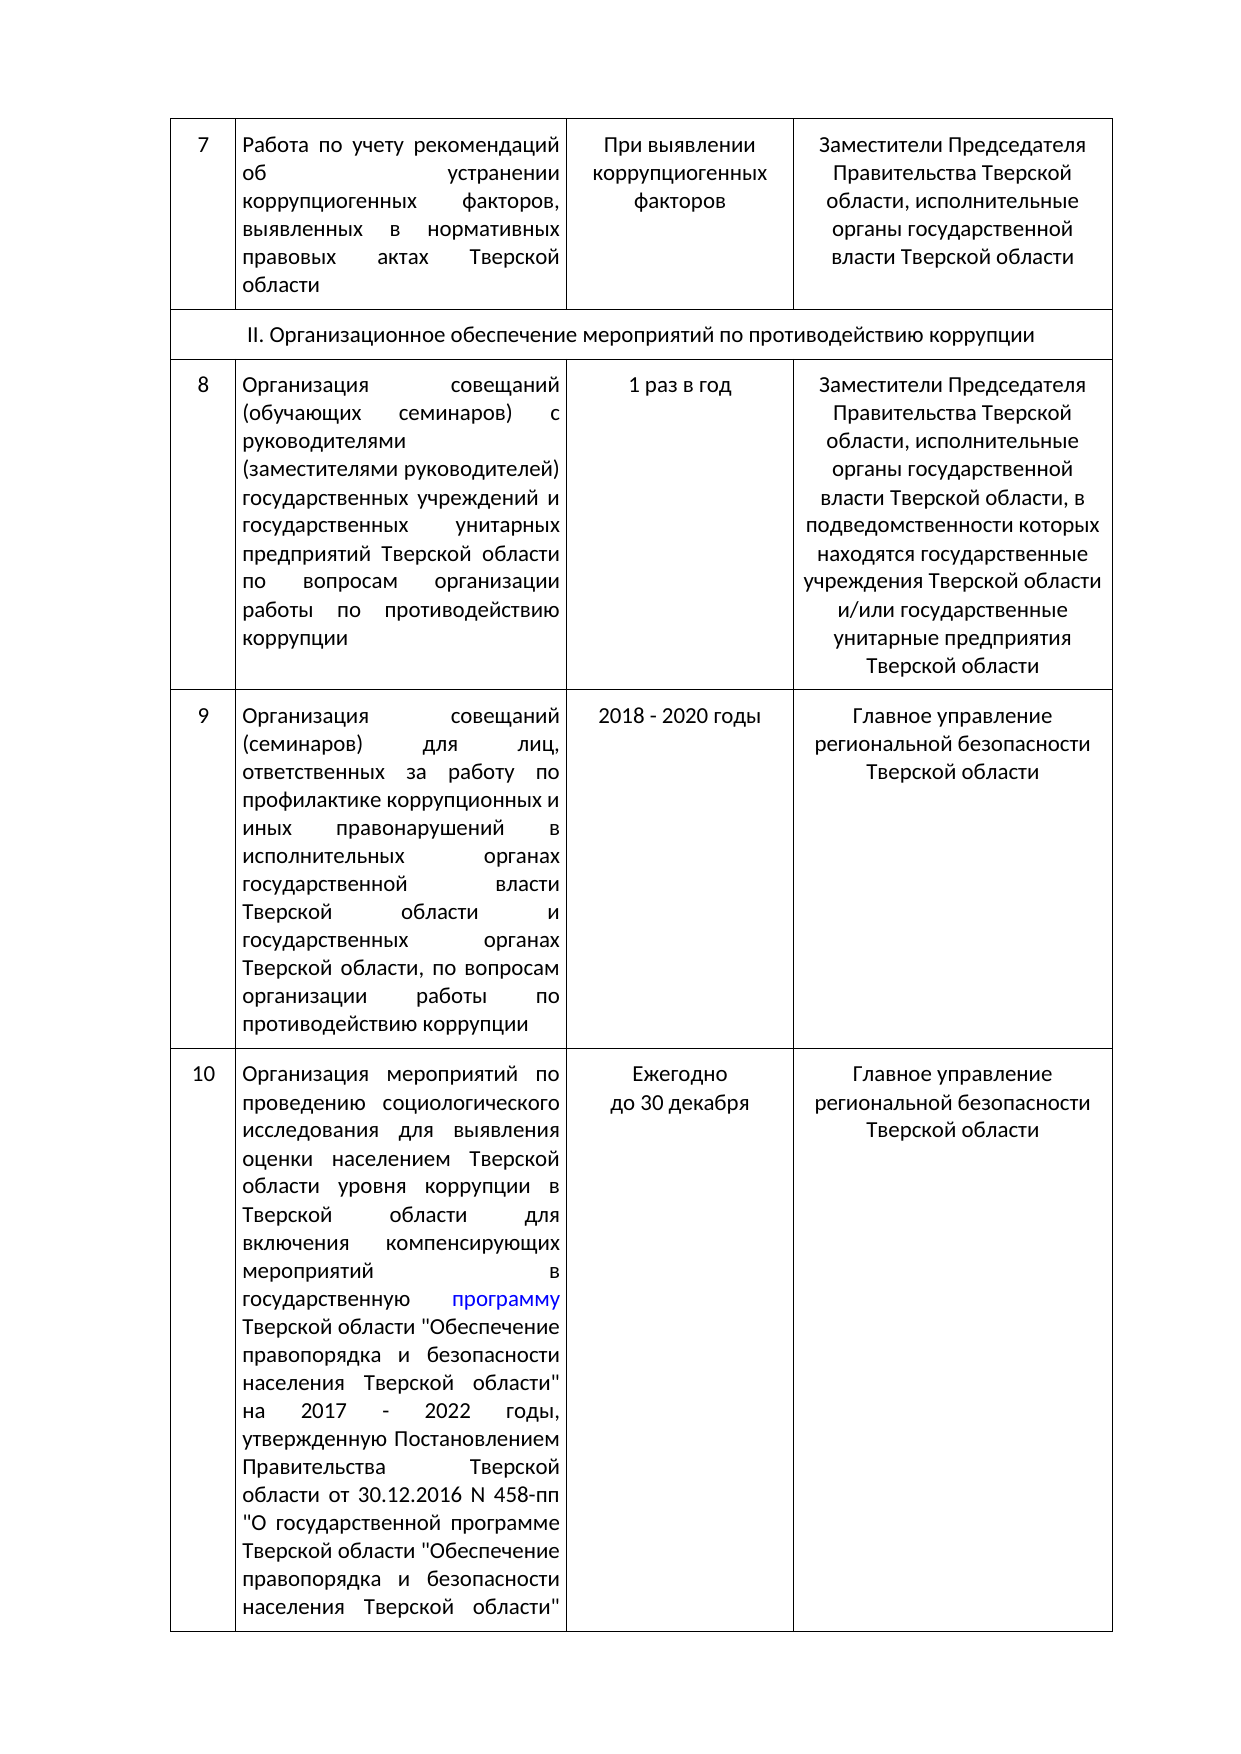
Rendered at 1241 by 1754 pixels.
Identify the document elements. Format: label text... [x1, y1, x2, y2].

table_cell 10 [171, 1049, 235, 1631]
table_cell Главное управление региональной безопасности Тверской области [794, 690, 1112, 1048]
table_cell Заместители Председателя Правительства Тверской области, исполнительные органы государственной власти Тверской области [794, 119, 1112, 308]
table_cell 2018 - 2020 годы [567, 690, 793, 1048]
table_cell Заместители Председателя Правительства Тверской области, исполнительные органы государственной власти Тверской области, в подведомственности которых находятся государственные учреждения Тверской области и/или государственные унитарные предприятия Тверской области [794, 360, 1112, 689]
table_cell Организация совещаний (семинаров) для лиц, ответственных за работу по профилактике коррупционных и иных правонарушений в исполнительных органах государственной власти Тверской области и государственных органах Тверской области, по вопросам организации работы по противодействию коррупции [236, 690, 566, 1048]
table_cell II. Организационное обеспечение мероприятий по противодействию коррупции [171, 310, 1112, 359]
table_cell 7 [171, 119, 235, 308]
table_cell При выявлении коррупциогенных факторов [567, 119, 793, 308]
table_cell 8 [171, 360, 235, 689]
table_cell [794, 1049, 1112, 1631]
table_cell Работа по учету рекомендаций об устранении коррупциогенных факторов, выявленных в нормативных правовых актах Тверской области [236, 119, 566, 308]
table_cell 9 [171, 690, 235, 1048]
table_cell Организация совещаний (обучающих семинаров) с руководителями (заместителями руководителей) государственных учреждений и государственных унитарных предприятий Тверской области по вопросам организации работы по противодействию коррупции [236, 360, 566, 689]
table_cell 1 раз в год [567, 360, 793, 689]
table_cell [567, 1049, 793, 1631]
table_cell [236, 1049, 566, 1631]
